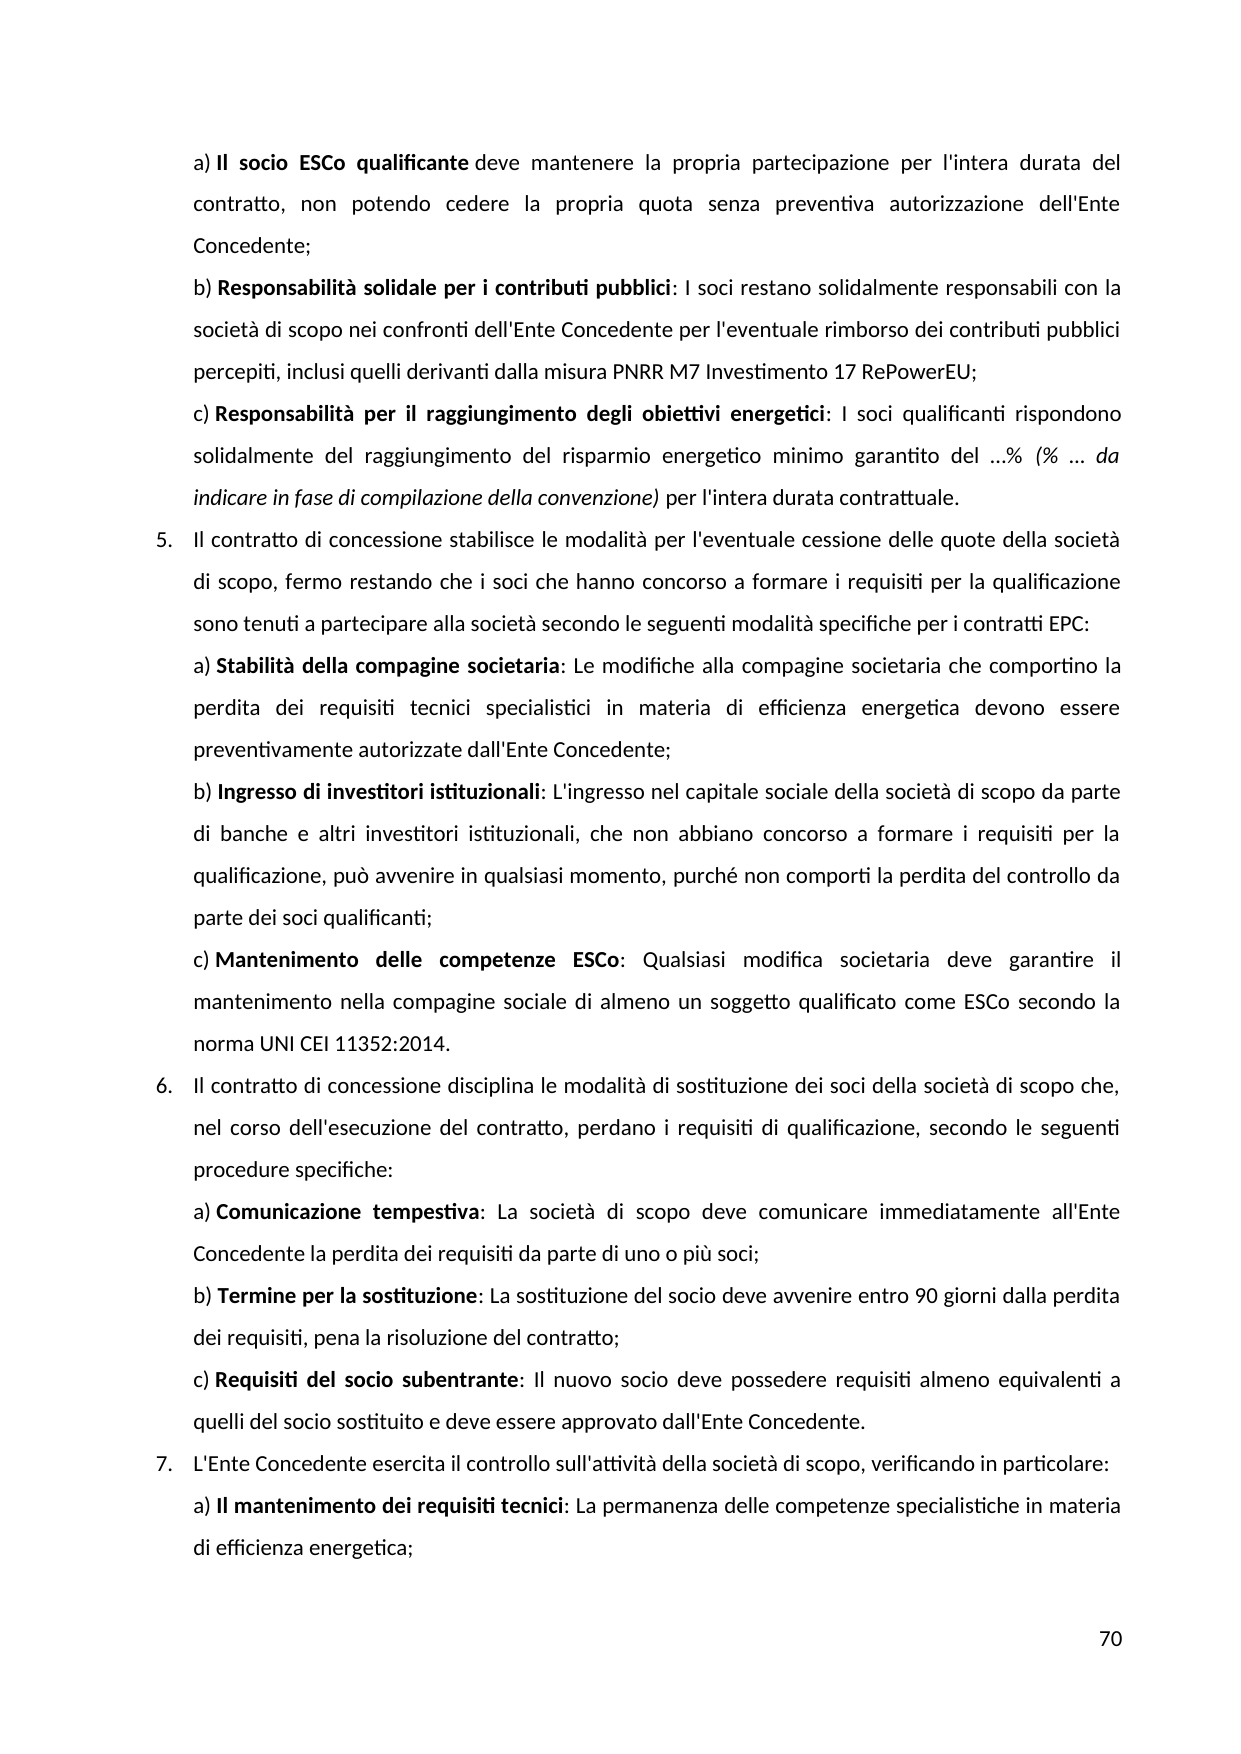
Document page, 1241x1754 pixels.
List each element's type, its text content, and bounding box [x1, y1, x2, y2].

list a) Comunicazione tempestiva: La società di scopo deve comunicare immediatamente all'Ente Concedente la perdita dei requisiti da parte di uno o più soci; [193, 1197, 1122, 1267]
list c) Requisiti del socio subentrante: Il nuovo socio deve possedere requisiti almeno equivalenti a quelli del socio sostituito e deve essere approvato dall'Ente Concedente. [193, 1365, 1122, 1435]
list b) Termine per la sostituzione: La sostituzione del socio deve avvenire entro 90 giorni dalla perdita dei requisiti, pena la risoluzione del contratto; [193, 1281, 1122, 1351]
list c) Mantenimento delle competenze ESCo: Qualsiasi modifica societaria deve garantire il mantenimento nella compagine sociale di almeno un soggetto qualificato come ESCo secondo la norma UNI CEI 11352:2014. [193, 945, 1122, 1057]
list a) Il mantenimento dei requisiti tecnici: La permanenza delle competenze specialistiche in materia di efficienza energetica; [193, 1491, 1122, 1561]
list L'Ente Concedente esercita il controllo sull'attività della società di scopo, verificando in particolare: [156, 1449, 1122, 1477]
list a) Il socio ESCo qualificante deve mantenere la propria partecipazione per l'intera durata del contratto, non potendo cedere la propria quota senza preventiva autorizzazione dell'Ente Concedente; [193, 148, 1122, 259]
list c) Responsabilità per il raggiungimento degli obiettivi energetici: I soci qualificanti rispondono solidalmente del raggiungimento del risparmio energetico minimo garantito del …% (% … da indicare in fase di compilazione della convenzione) per l'intera durata contrattuale. [193, 399, 1122, 511]
list a) Stabilità della compagine societaria: Le modifiche alla compagine societaria che comportino la perdita dei requisiti tecnici specialistici in materia di efficienza energetica devono essere preventivamente autorizzate dall'Ente Concedente; [193, 651, 1122, 763]
list Il contratto di concessione stabilisce le modalità per l'eventuale cessione delle quote della società di scopo, fermo restando che i soci che hanno concorso a formare i requisiti per la qualificazione sono tenuti a partecipare alla società secondo le seguenti modalità specifiche per i contratti EPC: [156, 525, 1122, 637]
list b) Ingresso di investitori istituzionali: L'ingresso nel capitale sociale della società di scopo da parte di banche e altri investitori istituzionali, che non abbiano concorso a formare i requisiti per la qualificazione, può avvenire in qualsiasi momento, purché non comporti la perdita del controllo da parte dei soci qualificanti; [193, 777, 1122, 931]
list Il contratto di concessione disciplina le modalità di sostituzione dei soci della società di scopo che, nel corso dell'esecuzione del contratto, perdano i requisiti di qualificazione, secondo le seguenti procedure specifiche: [156, 1071, 1122, 1183]
list b) Responsabilità solidale per i contributi pubblici: I soci restano solidalmente responsabili con la società di scopo nei confronti dell'Ente Concedente per l'eventuale rimborso dei contributi pubblici percepiti, inclusi quelli derivanti dalla misura PNRR M7 Investimento 17 RePowerEU; [193, 273, 1122, 386]
